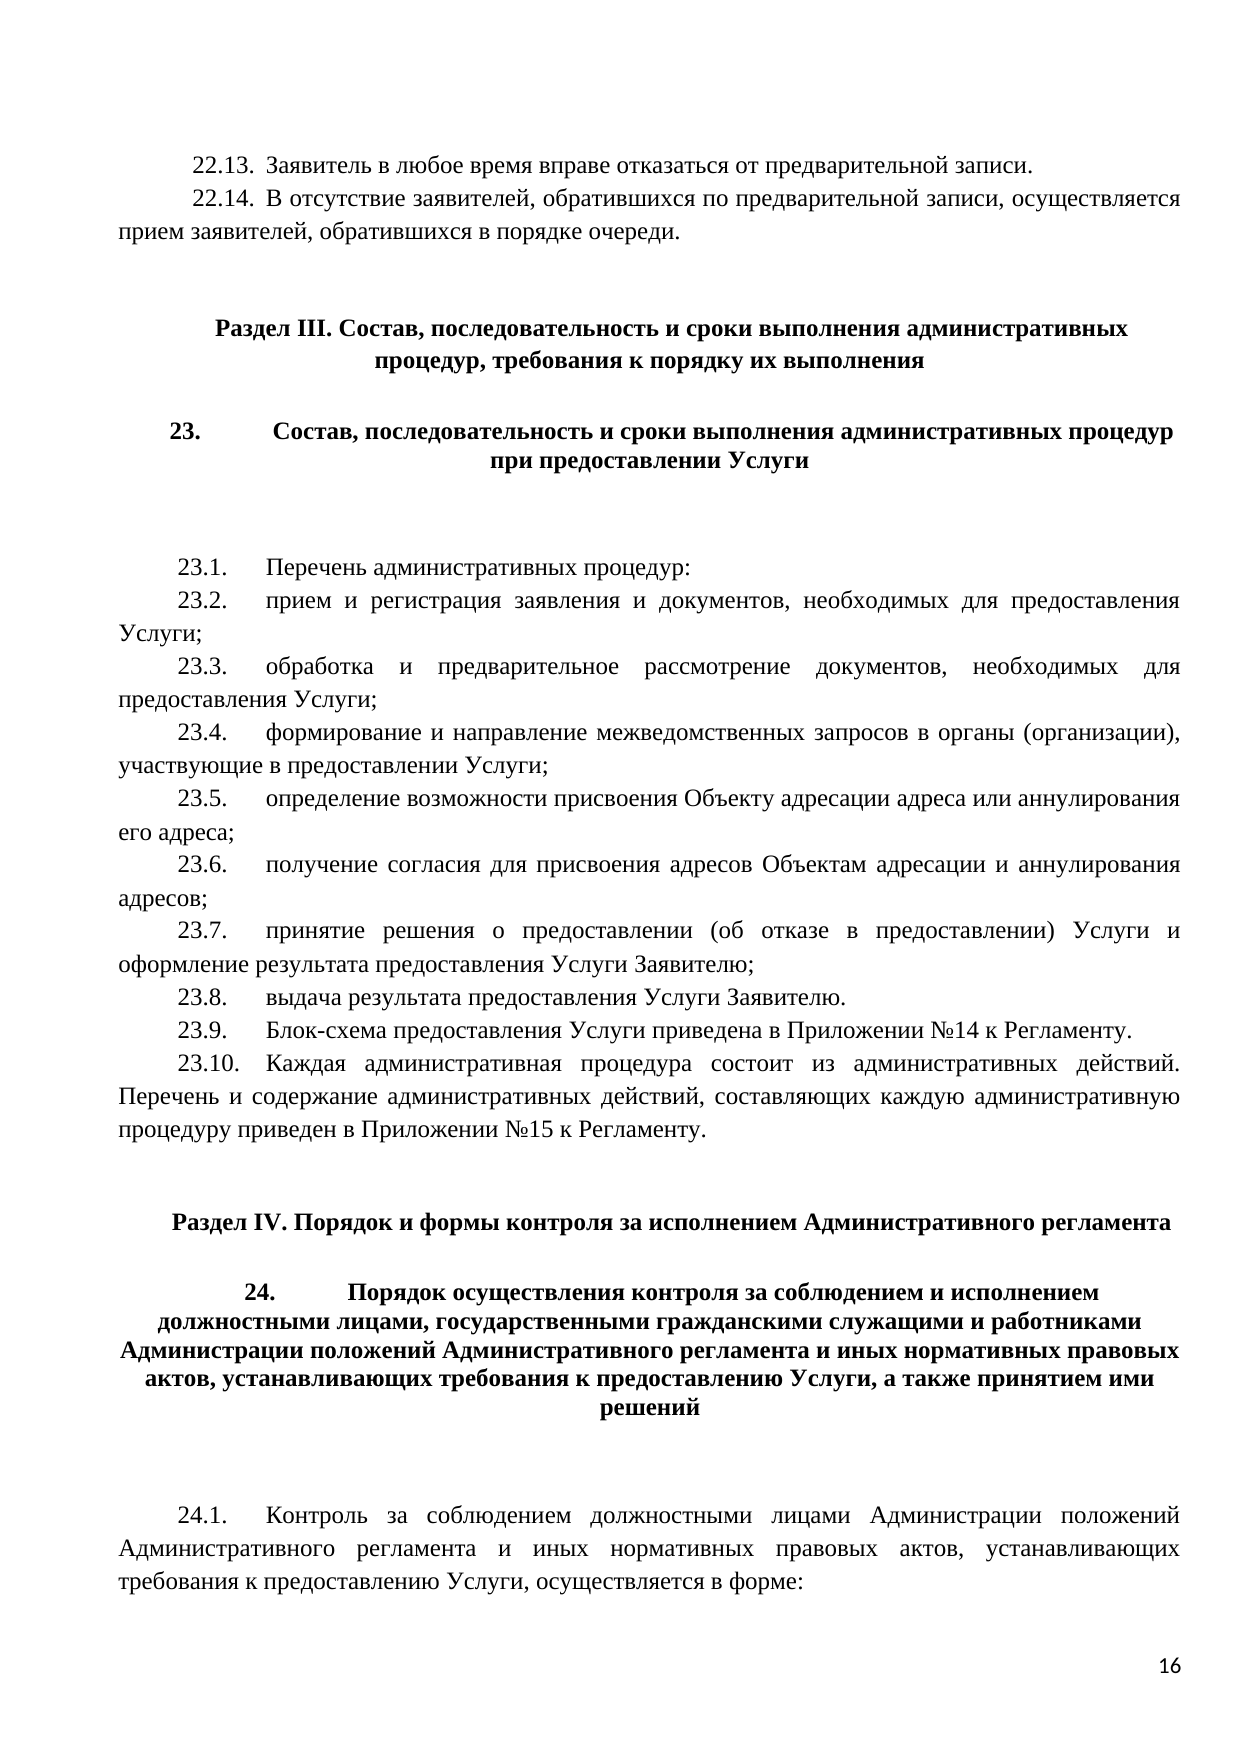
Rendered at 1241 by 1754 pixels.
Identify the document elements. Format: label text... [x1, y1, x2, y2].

text выдача результата предоставления Услуги Заявителю. [118, 982, 1181, 1010]
text Заявитель в любое время вправе отказаться от предварительной записи. [118, 150, 1181, 179]
text прием и регистрация заявления и документов, необходимых для предоставления Услуги; [118, 585, 1181, 647]
text Перечень административных процедур: [118, 552, 1181, 581]
text принятие решения о предоставлении (об отказе в предоставлении) Услуги и оформление результата предоставления Услуги Заявителю; [118, 916, 1181, 977]
text обработка и предварительное рассмотрение документов, необходимых для предоставления Услуги; [118, 651, 1181, 713]
text получение согласия для присвоения адресов Объектам адресации и аннулирования адресов; [118, 849, 1181, 911]
text Каждая административная процедура состоит из административных действий. Перечень и содержание административных действий, составляющих каждую административную процедуру приведен в Приложении №15 к Регламенту. [118, 1048, 1181, 1142]
text В отсутствие заявителей, обратившихся по предварительной записи, осуществляется прием заявителей, обратившихся в порядке очереди. [118, 183, 1181, 245]
text определение возможности присвоения Объекту адресации адреса или аннулирования его адреса; [118, 783, 1181, 845]
text Раздел III. Состав, последовательность и сроки выполнения административных процедур, требования к порядку их выполнения [118, 313, 1181, 374]
text Порядок осуществления контроля за соблюдением и исполнением должностными лицами, государственными гражданскими служащими и работниками Администрации положений Административного регламента и иных нормативных правовых актов, устанавливающих требования к предоставлению Услуги, а также принятием ими решений [118, 1277, 1181, 1421]
text Состав, последовательность и сроки выполнения административных процедур при предоставлении Услуги [118, 416, 1181, 474]
text Контроль за соблюдением должностными лицами Администрации положений Административного регламента и иных нормативных правовых актов, устанавливающих требования к предоставлению Услуги, осуществляется в форме: [118, 1500, 1181, 1594]
text Раздел IV. Порядок и формы контроля за исполнением Административного регламента [118, 1207, 1181, 1236]
text Блок-схема предоставления Услуги приведена в Приложении №14 к Регламенту. [118, 1015, 1181, 1043]
text формирование и направление межведомственных запросов в органы (организации), участвующие в предоставлении Услуги; [118, 717, 1181, 779]
